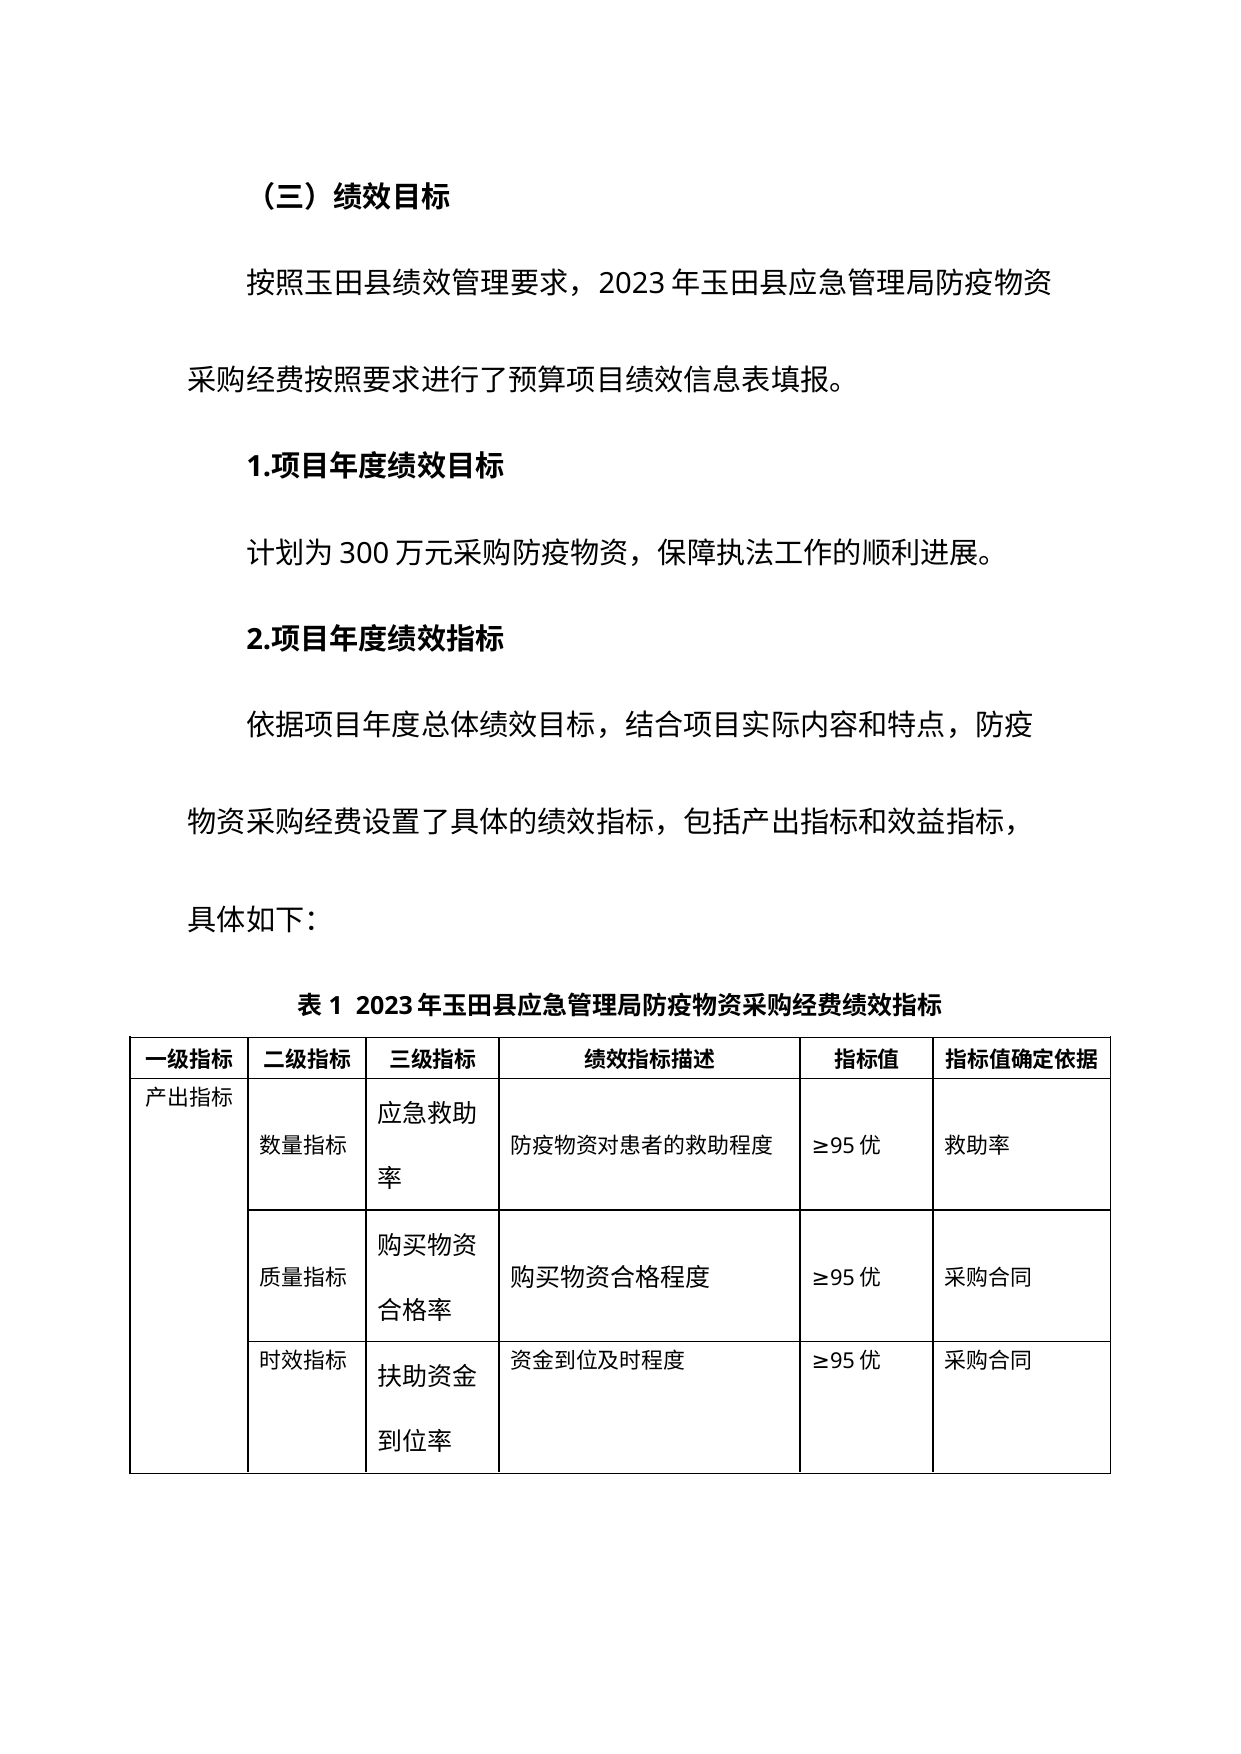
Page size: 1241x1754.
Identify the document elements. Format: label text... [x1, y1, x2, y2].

table_cell 时效指标 [249, 1342, 365, 1472]
table_header 指标值确定依据 [934, 1038, 1110, 1078]
table_header 一级指标 [131, 1038, 247, 1078]
table_cell ≥95优 [801, 1342, 932, 1472]
text 计划为300万元采购防疫物资，保障执法工作的顺利进展。 [187, 518, 1053, 583]
text 1.项目年度绩效目标 [187, 432, 1053, 497]
table_cell 采购合同 [934, 1211, 1110, 1341]
text 2.项目年度绩效指标 [187, 604, 1053, 669]
table_cell 产出指标 [131, 1079, 247, 1472]
text （三）绩效目标 [187, 162, 1053, 227]
text 按照玉田县绩效管理要求，2023年玉田县应急管理局防疫物资采购经费按照要求进行了预算项目绩效信息表填报。 [187, 248, 1053, 411]
table_cell 防疫物资对患者的救助程度 [500, 1079, 799, 1209]
table_header 指标值 [801, 1038, 932, 1078]
table_header 二级指标 [249, 1038, 365, 1078]
table_cell 采购合同 [934, 1342, 1110, 1472]
table_header 绩效指标描述 [500, 1038, 799, 1078]
table_cell 资金到位及时程度 [500, 1342, 799, 1472]
table_cell 购买物资合格率 [367, 1211, 498, 1341]
table_cell 扶助资金到位率 [367, 1342, 498, 1472]
table_cell 应急救助率 [367, 1079, 498, 1209]
table_cell 救助率 [934, 1079, 1110, 1209]
table_cell 数量指标 [249, 1079, 365, 1209]
table_cell 购买物资合格程度 [500, 1211, 799, 1341]
text 依据项目年度总体绩效目标，结合项目实际内容和特点，防疫物资采购经费设置了具体的绩效指标，包括产出指标和效益指标，具体如下： [187, 690, 1053, 950]
table_cell ≥95优 [801, 1079, 932, 1209]
table_cell ≥95优 [801, 1211, 932, 1341]
text 表 1 2023年玉田县应急管理局防疫物资采购经费绩效指标 [187, 971, 1053, 1036]
table_header 三级指标 [367, 1038, 498, 1078]
table_cell 质量指标 [249, 1211, 365, 1341]
